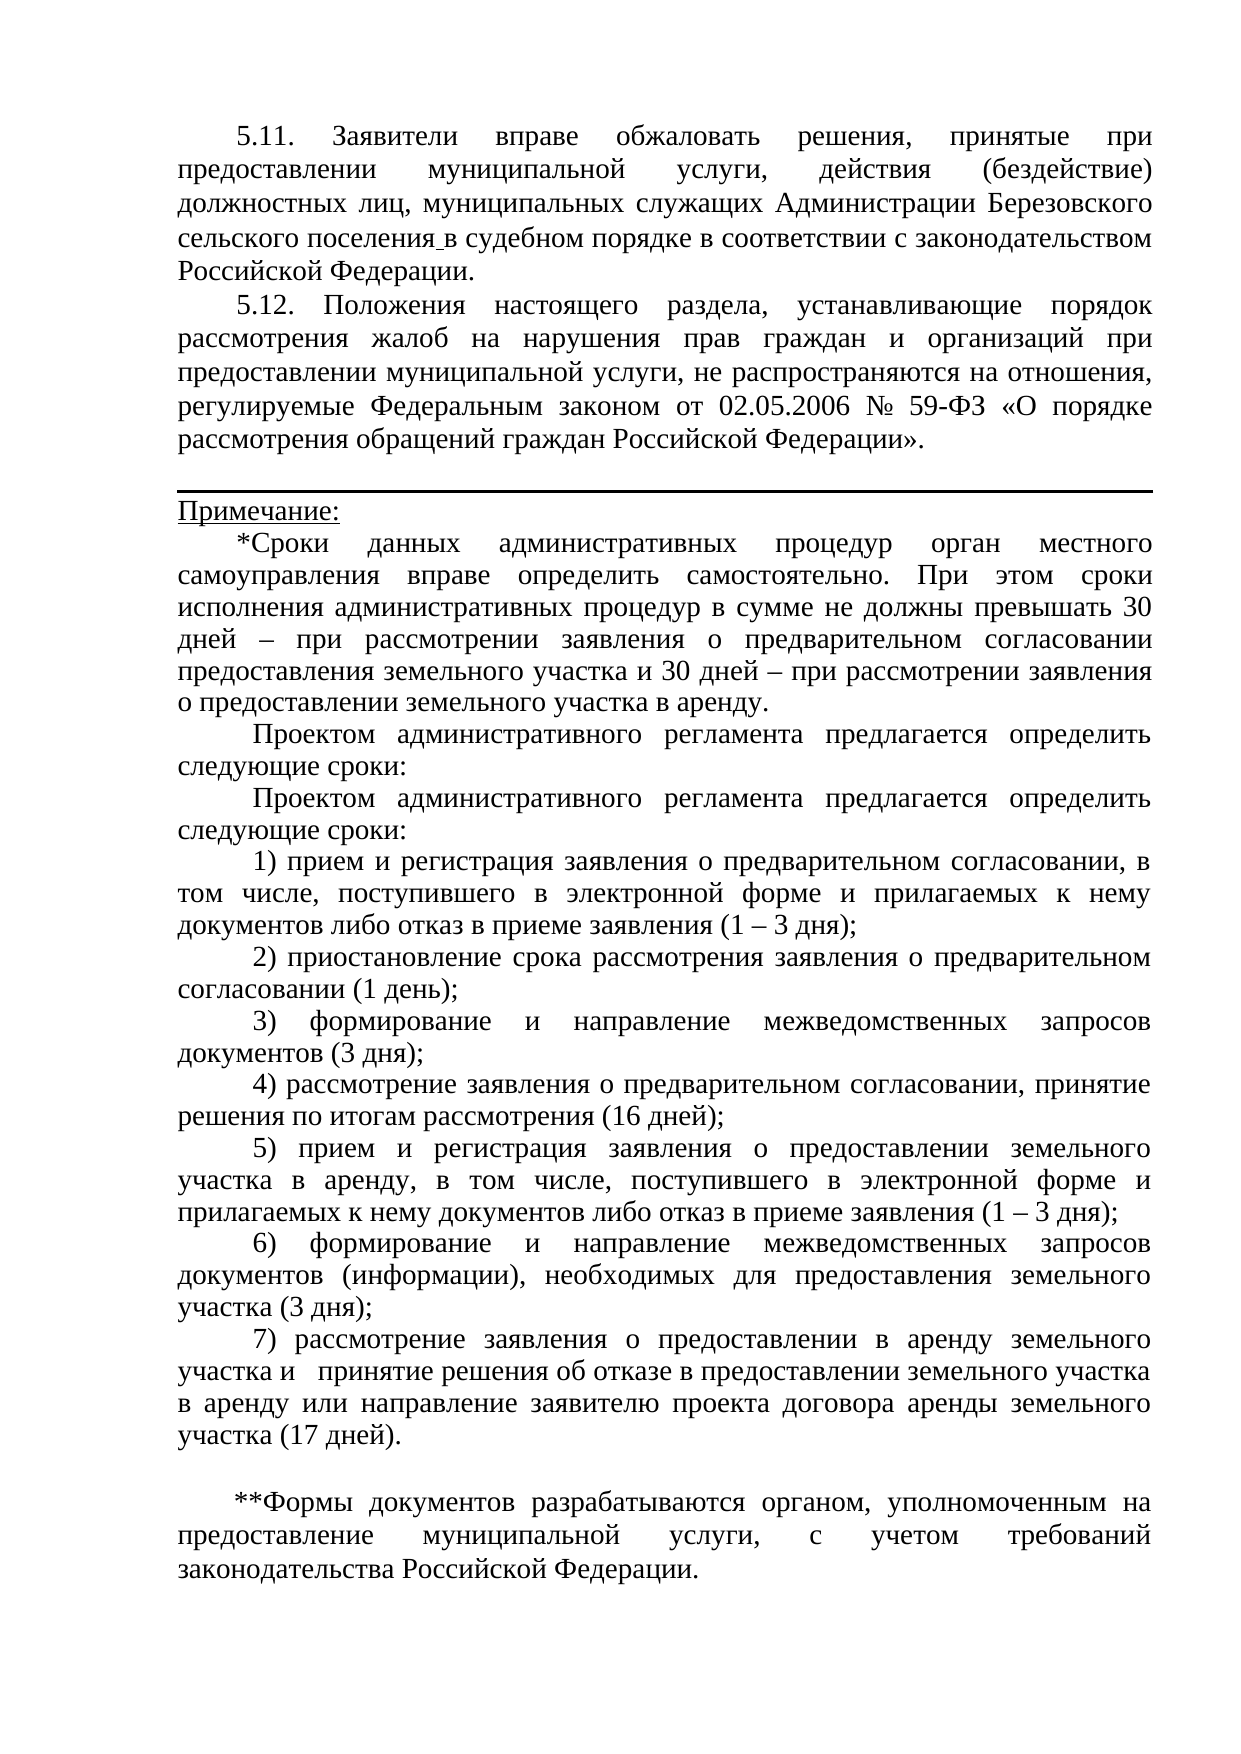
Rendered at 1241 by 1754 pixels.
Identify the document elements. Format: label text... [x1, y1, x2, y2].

text Примечание: [177, 493, 1153, 527]
text 5) прием и регистрация заявления о предоставлении земельного участка в аренду, в том числе, поступившего в электронной форме и прилагаемых к нему документов либо отказ в приеме заявления (1 – 3 дня); [177, 1132, 1152, 1227]
text 3) формирование и направление межведомственных запросов документов (3 дня); [177, 1004, 1152, 1068]
text 1) прием и регистрация заявления о предварительном согласовании, в том числе, поступившего в электронной форме и прилагаемых к нему документов либо отказ в приеме заявления (1 – 3 дня); [177, 845, 1152, 941]
text *Сроки данных административных процедур орган местного самоуправления вправе определить самостоятельно. При этом сроки исполнения административных процедур в сумме не должны превышать 30 дней – при рассмотрении заявления о предварительном согласовании предоставления земельного участка и 30 дней – при рассмотрении заявления о предоставлении земельного участка в аренду. [177, 527, 1153, 718]
text 5.11. Заявители вправе обжаловать решения, принятые при предоставлении муниципальной услуги, действия (бездействие) должностных лиц, муниципальных служащих Администрации Березовского сельского поселения в судебном порядке в соответствии с законодательством Российской Федерации. [177, 118, 1153, 287]
text 5.12. Положения настоящего раздела, устанавливающие порядок рассмотрения жалоб на нарушения прав граждан и организаций при предоставлении муниципальной услуги, не распространяются на отношения, регулируемые Федеральным законом от 02.05.2006 № 59-ФЗ «О порядке рассмотрения обращений граждан Российской Федерации». [177, 287, 1153, 455]
text 6) формирование и направление межведомственных запросов документов (информации), необходимых для предоставления земельного участка (3 дня); [177, 1227, 1152, 1323]
text Проектом административного регламента предлагается определить следующие сроки: [177, 782, 1152, 845]
text Проектом административного регламента предлагается определить следующие сроки: [177, 718, 1152, 782]
text 4) рассмотрение заявления о предварительном согласовании, принятие решения по итогам рассмотрения (16 дней); [177, 1068, 1152, 1132]
text 7) рассмотрение заявления о предоставлении в аренду земельного участка и принятие решения об отказе в предоставлении земельного участка в аренду или направление заявителю проекта договора аренды земельного участка (17 дней). [177, 1323, 1152, 1450]
text **Формы документов разрабатываются органом, уполномоченным на предоставление муниципальной услуги, с учетом требований законодательства Российской Федерации. [177, 1484, 1152, 1584]
text 2) приостановление срока рассмотрения заявления о предварительном согласовании (1 день); [177, 941, 1152, 1004]
